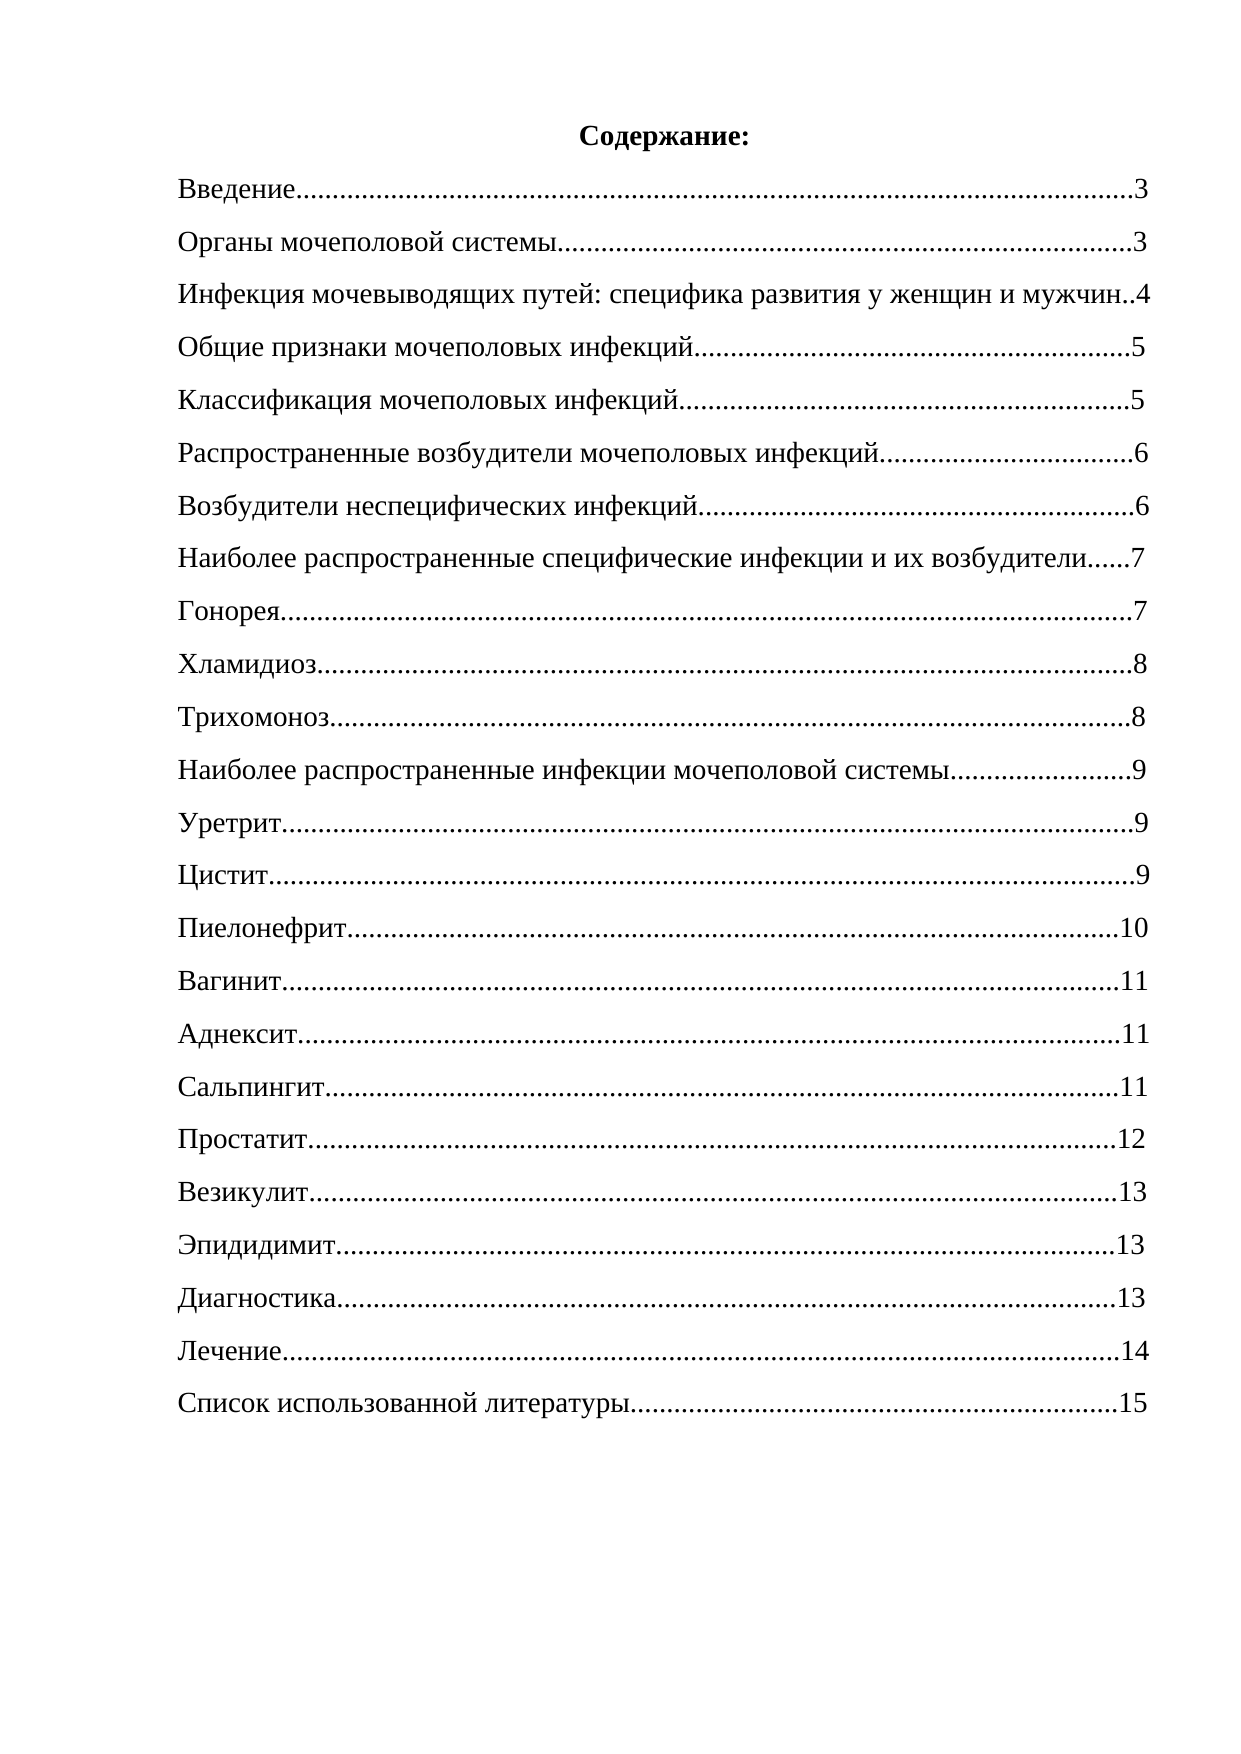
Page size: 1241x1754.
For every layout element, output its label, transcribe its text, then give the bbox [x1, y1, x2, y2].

text Распространенные возбудители мочеполовых инфекций...................................6 [177, 435, 1152, 468]
text Лечение...................................................................................................................14 [177, 1333, 1152, 1366]
text Простатит...............................................................................................................12 [177, 1122, 1152, 1155]
text Пиелонефрит..........................................................................................................10 [177, 910, 1152, 944]
text Классификация мочеполовых инфекций..............................................................5 [177, 382, 1152, 416]
text Аднексит.................................................................................................................11 [177, 1016, 1152, 1049]
text Общие признаки мочеполовых инфекций............................................................5 [177, 329, 1152, 363]
text Инфекция мочевыводящих путей: специфика развития у женщин и мужчин..4 [177, 277, 1152, 310]
text Уретрит.....................................................................................................................9 [177, 805, 1152, 838]
text Цистит.......................................................................................................................9 [177, 857, 1152, 891]
text Гонорея.....................................................................................................................7 [177, 593, 1152, 627]
text Возбудители неспецифических инфекций............................................................6 [177, 488, 1152, 521]
text Хламидиоз................................................................................................................8 [177, 646, 1152, 680]
text Трихомоноз..............................................................................................................8 [177, 699, 1152, 733]
text Наиболее распространенные инфекции мочеполовой системы.........................9 [177, 752, 1152, 785]
text Везикулит...............................................................................................................13 [177, 1174, 1152, 1208]
text Сальпингит.............................................................................................................11 [177, 1069, 1152, 1102]
text Диагностика...........................................................................................................13 [177, 1280, 1152, 1313]
text Вагинит...................................................................................................................11 [177, 963, 1152, 997]
text Наиболее распространенные специфические инфекции и их возбудители......7 [177, 541, 1152, 574]
text Введение...................................................................................................................3 [177, 171, 1152, 204]
text Список использованной литературы...................................................................15 [177, 1386, 1152, 1419]
text Эпидидимит...........................................................................................................13 [177, 1227, 1152, 1261]
text Содержание: [177, 118, 1152, 152]
text Органы мочеполовой системы...............................................................................3 [177, 224, 1152, 257]
